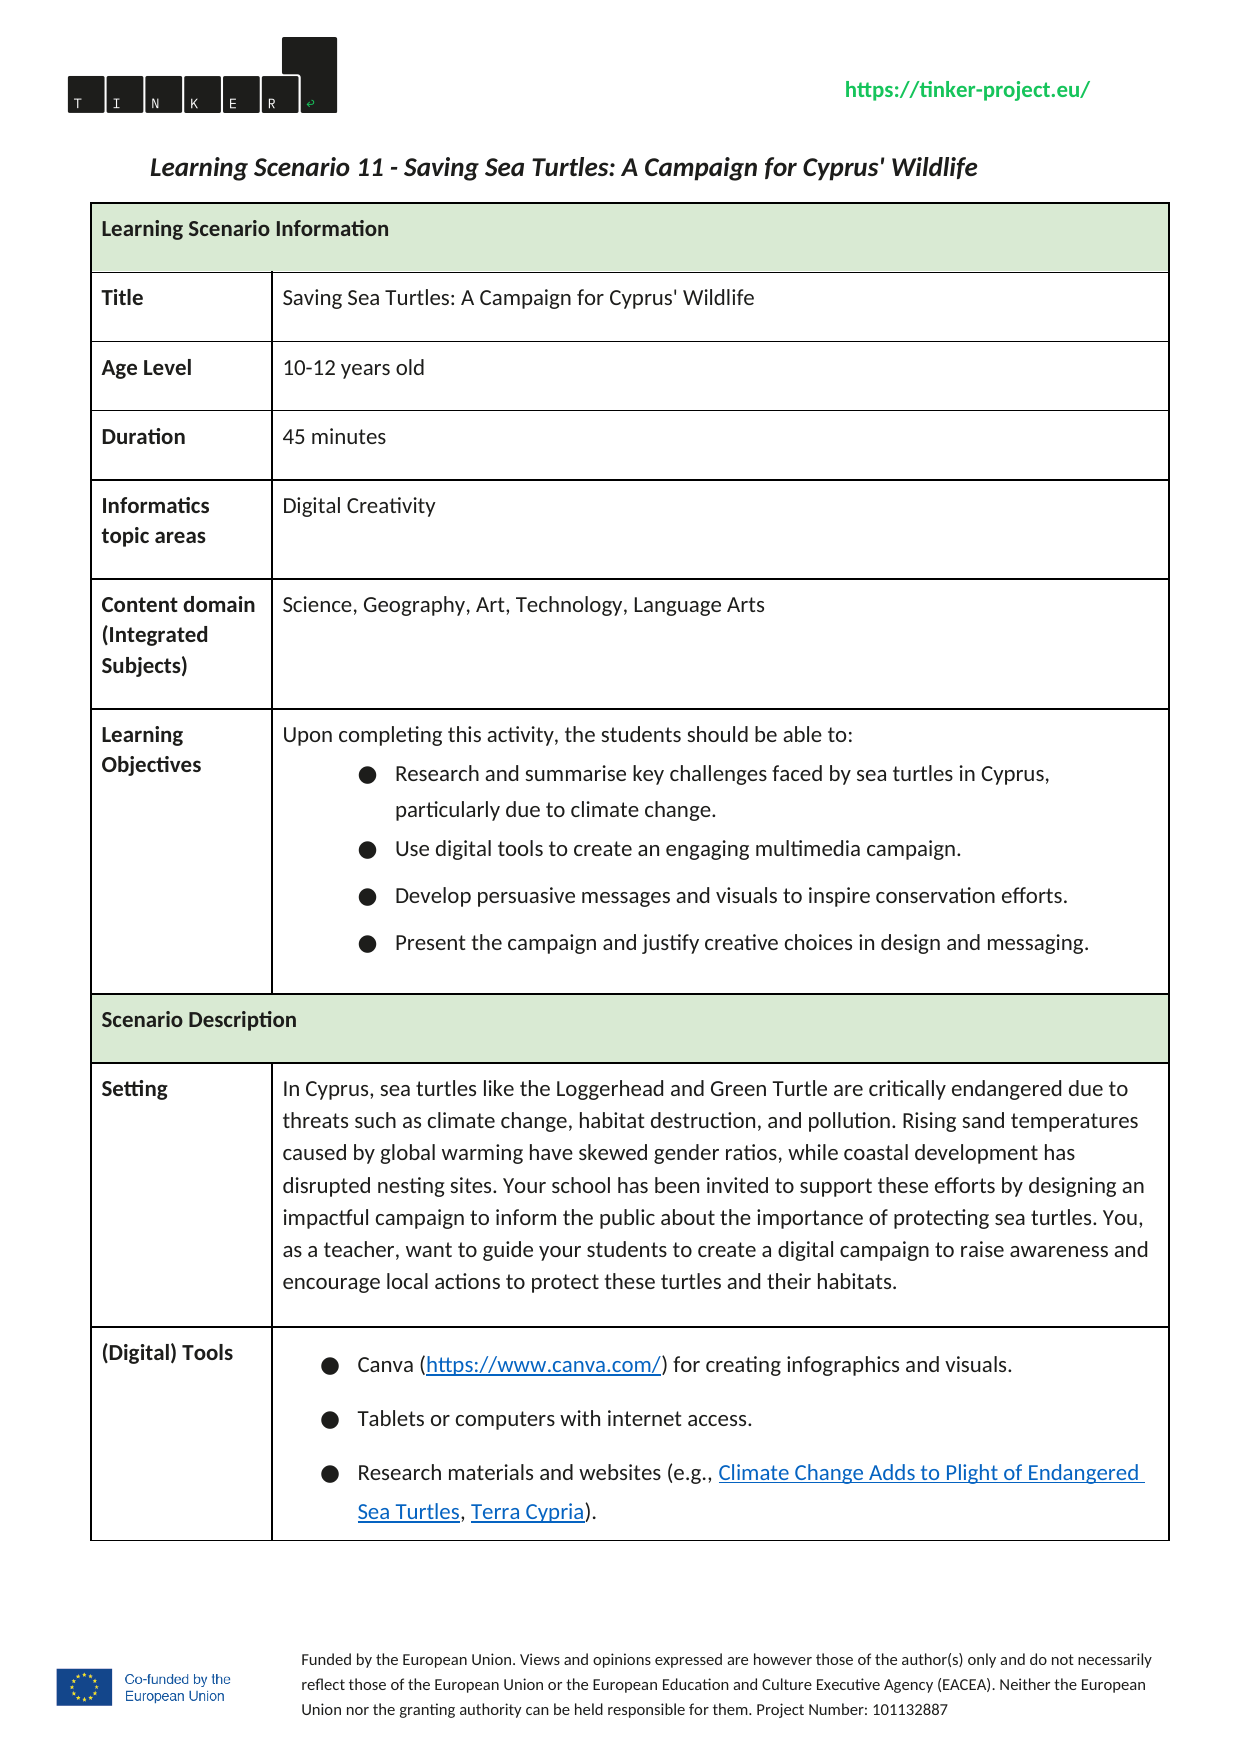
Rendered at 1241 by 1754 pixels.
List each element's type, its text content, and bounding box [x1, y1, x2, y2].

table_cell Setting [92, 1064, 271, 1326]
picture [67, 37, 338, 113]
table_cell Title [92, 273, 271, 341]
table_cell Science, Geography, Art, Technology, Language Arts [273, 580, 1168, 708]
table_cell Digital Creativity [273, 481, 1168, 578]
table_cell In Cyprus, sea turtles like the Loggerhead and Green Turtle are critically endangered due to threats such as climate change, habitat destruction, and pollution. Rising sand temperatures caused by global warming have skewed gender ratios, while coastal development has disrupted nesting sites. Your school has been invited to support these efforts by designing an impactful campaign to inform the public about the importance of protecting sea turtles. You, as a teacher, want to guide your students to create a digital campaign to raise awareness and encourage local actions to protect these turtles and their habitats. [273, 1064, 1168, 1326]
table_cell Saving Sea Turtles: A Campaign for Cyprus' Wildlife [273, 273, 1168, 341]
table_cell Scenario Description [92, 995, 1168, 1062]
table_cell Duration [92, 411, 271, 479]
table_cell Learning Objectives [92, 710, 271, 993]
table_cell Informatics topic areas [92, 481, 271, 578]
table_cell 10-12 years old [273, 342, 1168, 410]
subtitle Learning Scenario 11 - Saving Sea Turtles: A Campaign for Cyprus' Wildlife [150, 150, 1090, 183]
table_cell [273, 1328, 1168, 1539]
picture [44, 1646, 260, 1730]
table_cell Age Level [92, 342, 271, 410]
table_cell Content domain (Integrated Subjects) [92, 580, 271, 708]
table_header Learning Scenario Information [92, 204, 1168, 271]
table_cell 45 minutes [273, 411, 1168, 479]
table_cell (Digital) Tools [92, 1328, 271, 1539]
table_cell Upon completing this activity, the students should be able to: Research and summarise key challenges faced by sea turtles in Cyprus, particularly due to climate change. Use digital tools to create an engaging multimedia campaign. Develop persuasive messages and visuals to inspire conservation efforts. Present the campaign and justify creative choices in design and messaging. [273, 710, 1168, 993]
